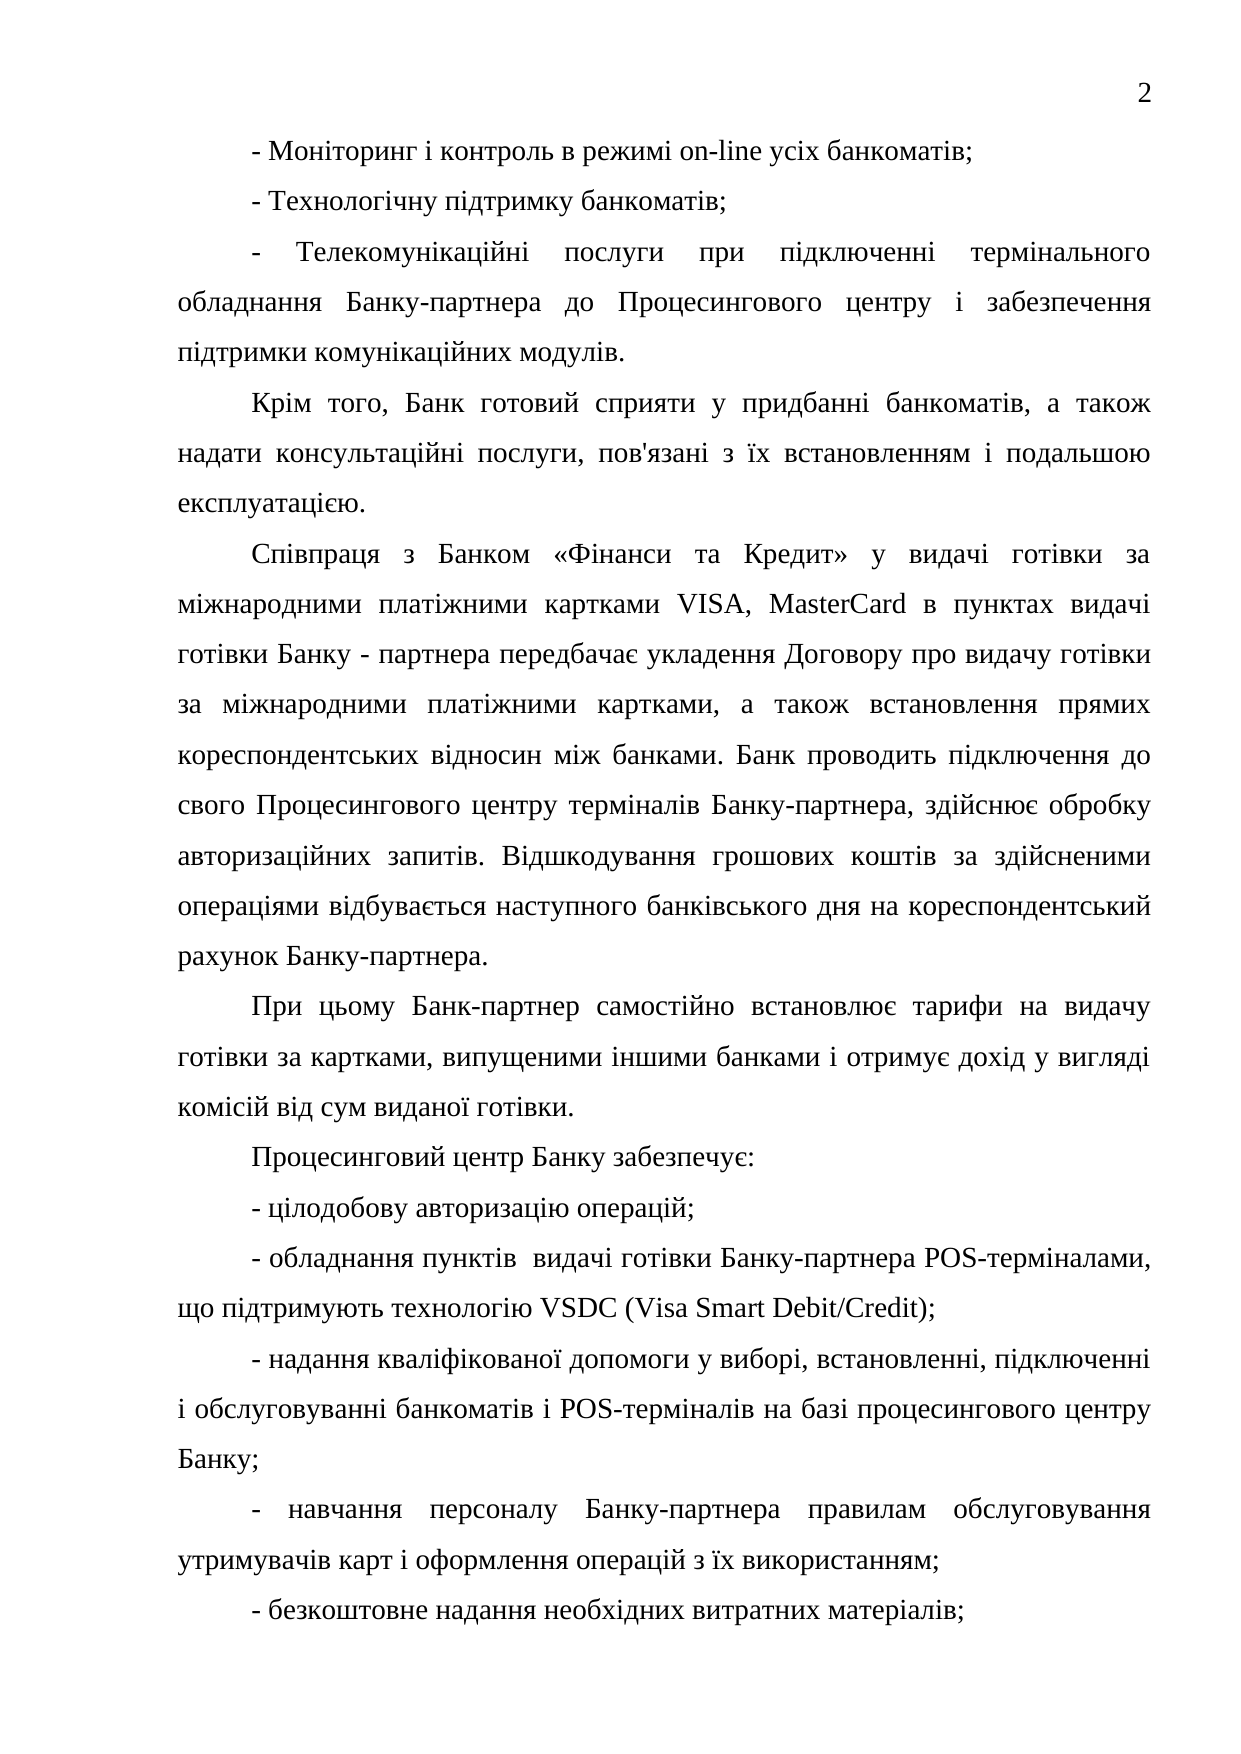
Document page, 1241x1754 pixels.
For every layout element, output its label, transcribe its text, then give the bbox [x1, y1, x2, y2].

text Співпраця з Банком «Фінанси та Кредит» у видачі готівки за міжнародними платіжними картками VISA, MasterCard в пунктах видачі готівки Банку - партнера передбачає укладення Договору про видачу готівки за міжнародними платіжними картками, а також встановлення прямих кореспондентських відносин між банками. Банк проводить підключення до свого Процесингового центру терміналів Банку-партнера, здійснює обробку авторизаційних запитів. Відшкодування грошових коштів за здійсненими операціями відбувається наступного банківського дня на кореспондентський рахунок Банку-партнера. [177, 536, 1152, 972]
text - надання кваліфікованої допомоги у виборі, встановленнi, підключенні і обслуговуванні банкоматів і POS-терміналів на базі процесингового центру Банку; [177, 1341, 1152, 1475]
text Крім того, Банк готовий сприяти у придбанні банкоматів, а також надати консультаційні послуги, пов'язані з їх встановленням і подальшою експлуатацією. [177, 385, 1152, 519]
text - обладнання пунктів видачі готівки Банку-партнера POS-терміналами, що підтримують технологію VSDC (Visa Smart Debit/Credit); [177, 1240, 1152, 1324]
text Процесинговий центр Банку забезпечує: [177, 1139, 1152, 1173]
text - Моніторинг і контроль в режимі on-line усіх банкоматів; [177, 133, 1152, 167]
text - безкоштовне надання необхідних витратних матеріалів; [177, 1592, 1152, 1626]
text - навчання персоналу Банку-партнера правилам обслуговування утримувачів карт і оформлення операцій з їх використанням; [177, 1492, 1152, 1576]
text - Технологічну підтримку банкоматів; [177, 183, 1152, 217]
text - Телекомунікаційні послуги при підключенні термінального обладнання Банку-партнера до Процесингового центру і забезпечення підтримки комунікаційних модулів. [177, 234, 1152, 368]
text При цьому Банк-партнер самостійно встановлює тарифи на видачу готівки за картками, випущеними іншими банками і отримує дохід у вигляді комісій від сум виданої готівки. [177, 988, 1152, 1123]
text - цілодобову авторизацію операцій; [177, 1190, 1152, 1223]
